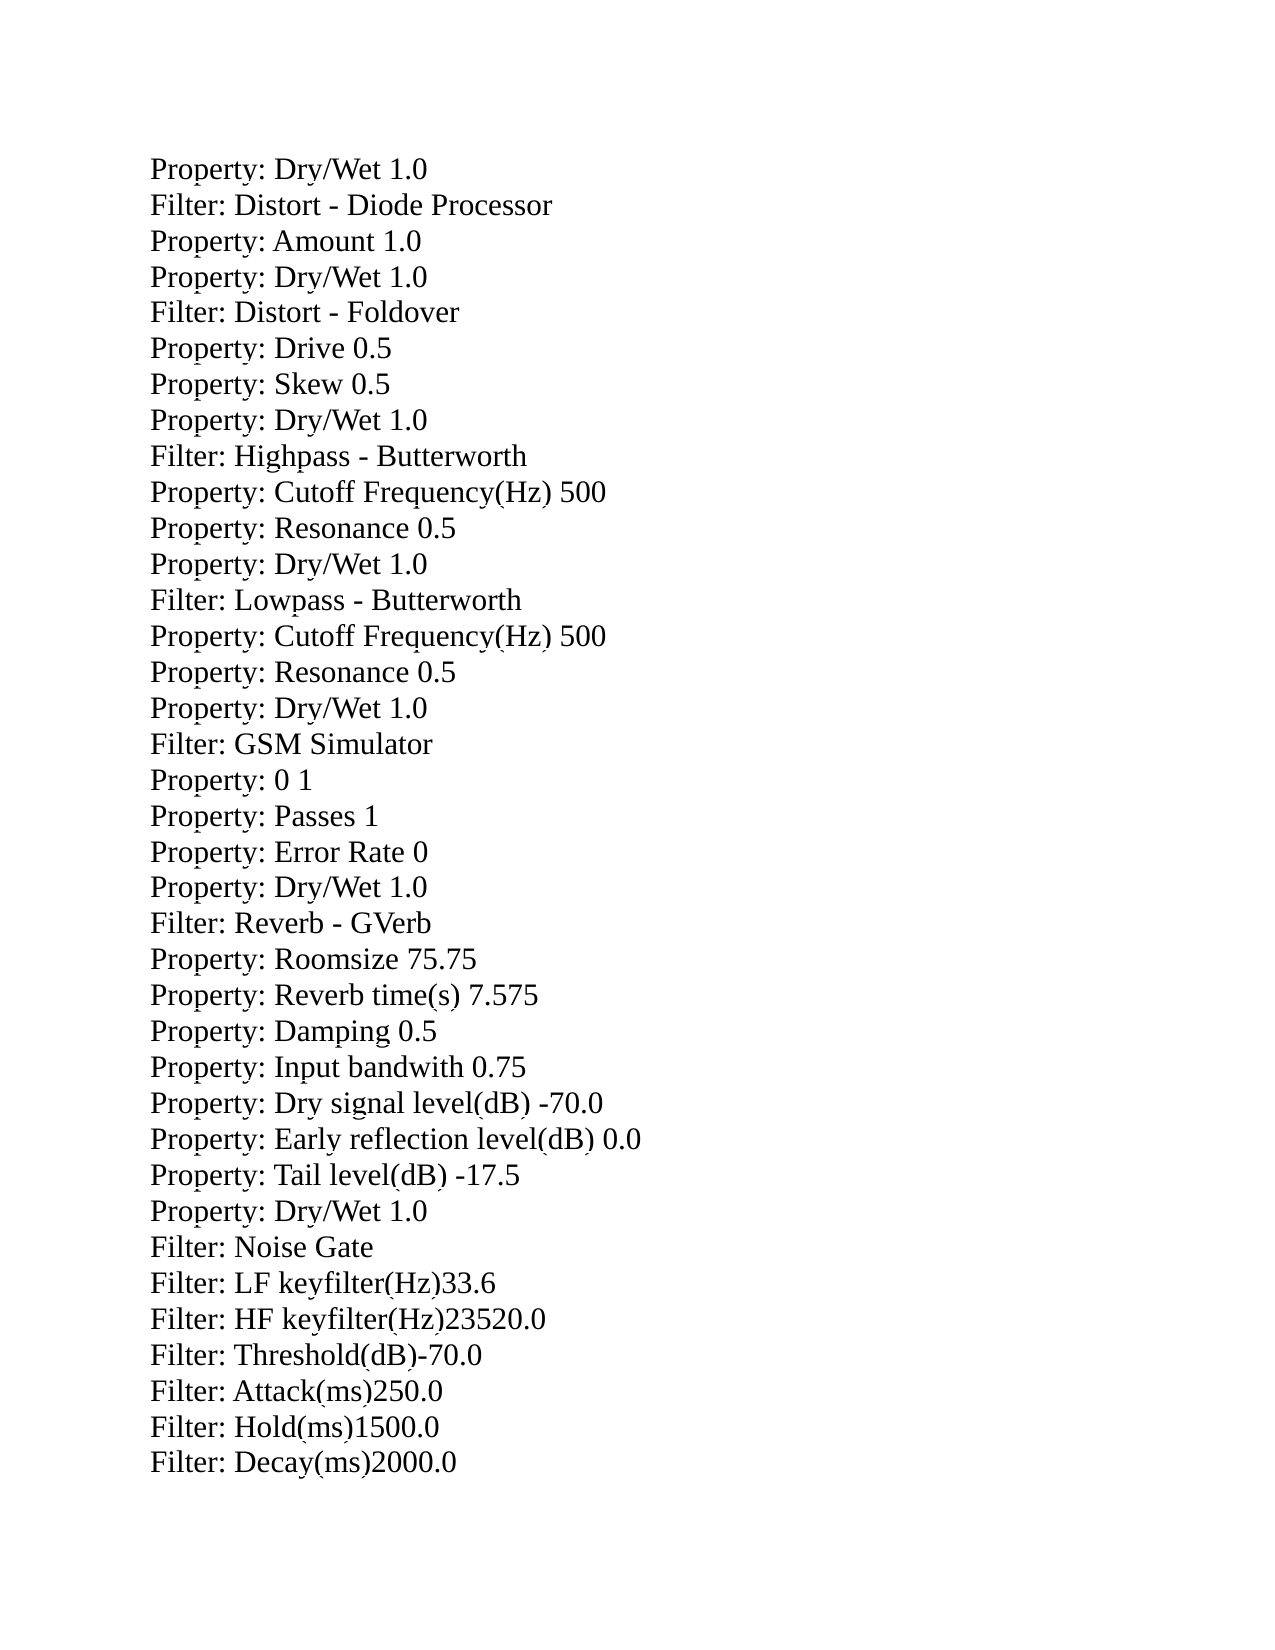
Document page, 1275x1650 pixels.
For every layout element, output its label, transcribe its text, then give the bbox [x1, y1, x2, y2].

text Filter: HF keyfilter(Hz)23520.0 [150, 1300, 1125, 1336]
text Property: Drive 0.5 [150, 330, 1125, 366]
text Property: Dry/Wet 1.0 [150, 150, 1125, 186]
text Filter: Lowpass - Butterworth [150, 581, 1125, 617]
text Filter: LF keyfilter(Hz)33.6 [150, 1264, 1125, 1300]
text Property: Passes 1 [150, 797, 1125, 833]
text Property: 0 1 [150, 761, 1125, 797]
text Property: Dry/Wet 1.0 [150, 689, 1125, 725]
text Property: Cutoff Frequency(Hz) 500 [150, 473, 1125, 509]
text Filter: Decay(ms)2000.0 [150, 1444, 1125, 1480]
text Property: Error Rate 0 [150, 833, 1125, 869]
text Filter: Reverb - GVerb [150, 905, 1125, 941]
text Property: Tail level(dB) -17.5 [150, 1156, 1125, 1192]
text Property: Damping 0.5 [150, 1012, 1125, 1048]
text Property: Skew 0.5 [150, 366, 1125, 402]
text Property: Cutoff Frequency(Hz) 500 [150, 617, 1125, 653]
text Filter: GSM Simulator [150, 725, 1125, 761]
text Property: Dry/Wet 1.0 [150, 402, 1125, 437]
text Property: Reverb time(s) 7.575 [150, 977, 1125, 1012]
text Property: Dry/Wet 1.0 [150, 258, 1125, 294]
text Filter: Hold(ms)1500.0 [150, 1408, 1125, 1444]
text Filter: Threshold(dB)-70.0 [150, 1336, 1125, 1372]
text Property: Amount 1.0 [150, 222, 1125, 258]
text Filter: Attack(ms)250.0 [150, 1372, 1125, 1408]
text Property: Early reflection level(dB) 0.0 [150, 1120, 1125, 1156]
text Property: Dry/Wet 1.0 [150, 869, 1125, 905]
text Property: Resonance 0.5 [150, 653, 1125, 689]
text Filter: Distort - Diode Processor [150, 186, 1125, 222]
text Property: Roomsize 75.75 [150, 941, 1125, 977]
text Property: Dry signal level(dB) -70.0 [150, 1084, 1125, 1120]
text Property: Input bandwith 0.75 [150, 1048, 1125, 1084]
text Filter: Highpass - Butterworth [150, 437, 1125, 473]
text Property: Dry/Wet 1.0 [150, 545, 1125, 581]
text Property: Dry/Wet 1.0 [150, 1192, 1125, 1228]
text Property: Resonance 0.5 [150, 509, 1125, 545]
text Filter: Noise Gate [150, 1228, 1125, 1264]
text Filter: Distort - Foldover [150, 294, 1125, 330]
